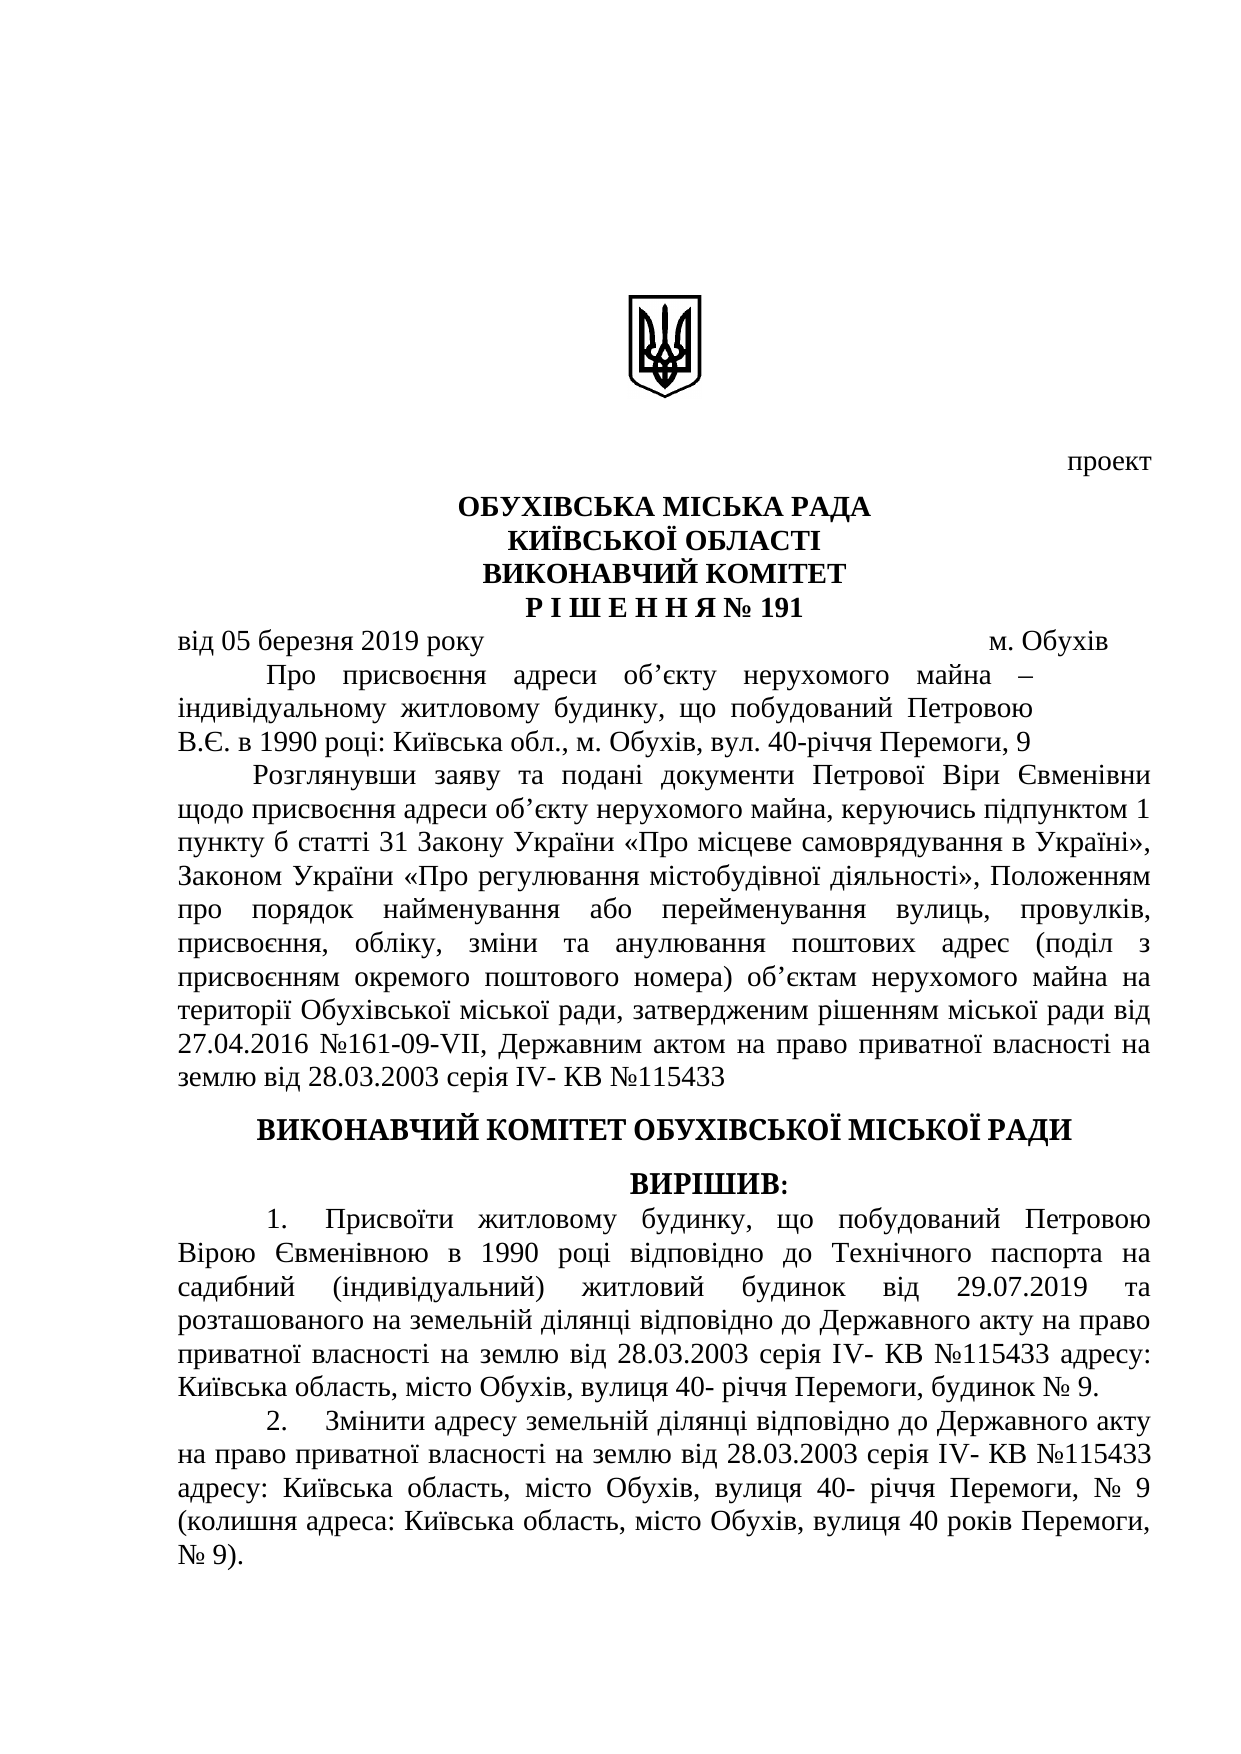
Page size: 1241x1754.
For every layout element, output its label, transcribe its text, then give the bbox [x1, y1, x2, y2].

text Р І Ш Е Н Н Я № 191 [177, 590, 1152, 623]
text від 05 березня 2019 року м. Обухів [177, 623, 1152, 657]
text Про присвоєння адреси об’єкту нерухомого майна – індивідуальному житловому будинку, що побудований Петровою В.Є. в 1990 році: Київська обл., м. Обухів, вул. 40-річчя Перемоги, 9 [177, 657, 1034, 757]
text Розглянувши заяву та подані документи Петрової Віри Євменівни щодо присвоєння адреси об’єкту нерухомого майна, керуючись підпунктом 1 пункту б статті 31 Закону України «Про місцеве самоврядування в Україні», Законом України «Про регулювання містобудівної діяльності», Положенням про порядок найменування або перейменування вулиць, провулків, присвоєння, обліку, зміни та анулювання поштових адрес (поділ з присвоєнням окремого поштового номера) об’єктам нерухомого майна на території Обухівської міської ради, затвердженим рішенням міської ради від 27.04.2016 №161-09-VІІ, Державним актом на право приватної власності на землю від 28.03.2003 серія ІV- КВ №115433 [177, 757, 1152, 1093]
subtitle ВИКОНАВЧИЙ КОМІТЕТ ОБУХІВСЬКОЇ МІСЬКОЇ РАДИ [177, 1114, 1152, 1147]
subtitle ВИРІШИВ: [177, 1168, 1152, 1202]
text проект [177, 443, 1152, 477]
list Присвоїти житловому будинку, що побудований Петровою Вірою Євменівною в 1990 році відповідно до Технічного паспорта на садибний (індивідуальний) житловий будинок від 29.07.2019 та розташованого на земельній ділянці відповідно до Державного акту на право приватної власності на землю від 28.03.2003 серія ІV- КВ №115433 адресу: Київська область, місто Обухів, вулиця 40- річчя Перемоги, будинок № 9. [177, 1202, 1152, 1403]
picture [627, 293, 703, 399]
subtitle КИЇВСЬКОЇ ОБЛАСТІ [177, 523, 1152, 556]
list Змінити адресу земельній ділянці відповідно до Державного акту на право приватної власності на землю від 28.03.2003 серія ІV- КВ №115433 адресу: Київська область, місто Обухів, вулиця 40- річчя Перемоги, № 9 (колишня адреса: Київська область, місто Обухів, вулиця 40 років Перемоги, № 9). [177, 1403, 1152, 1571]
text ВИКОНАВЧИЙ КОМІТЕТ [177, 556, 1152, 590]
text ОБУХІВСЬКА МІСЬКА РАДА [177, 489, 1152, 523]
